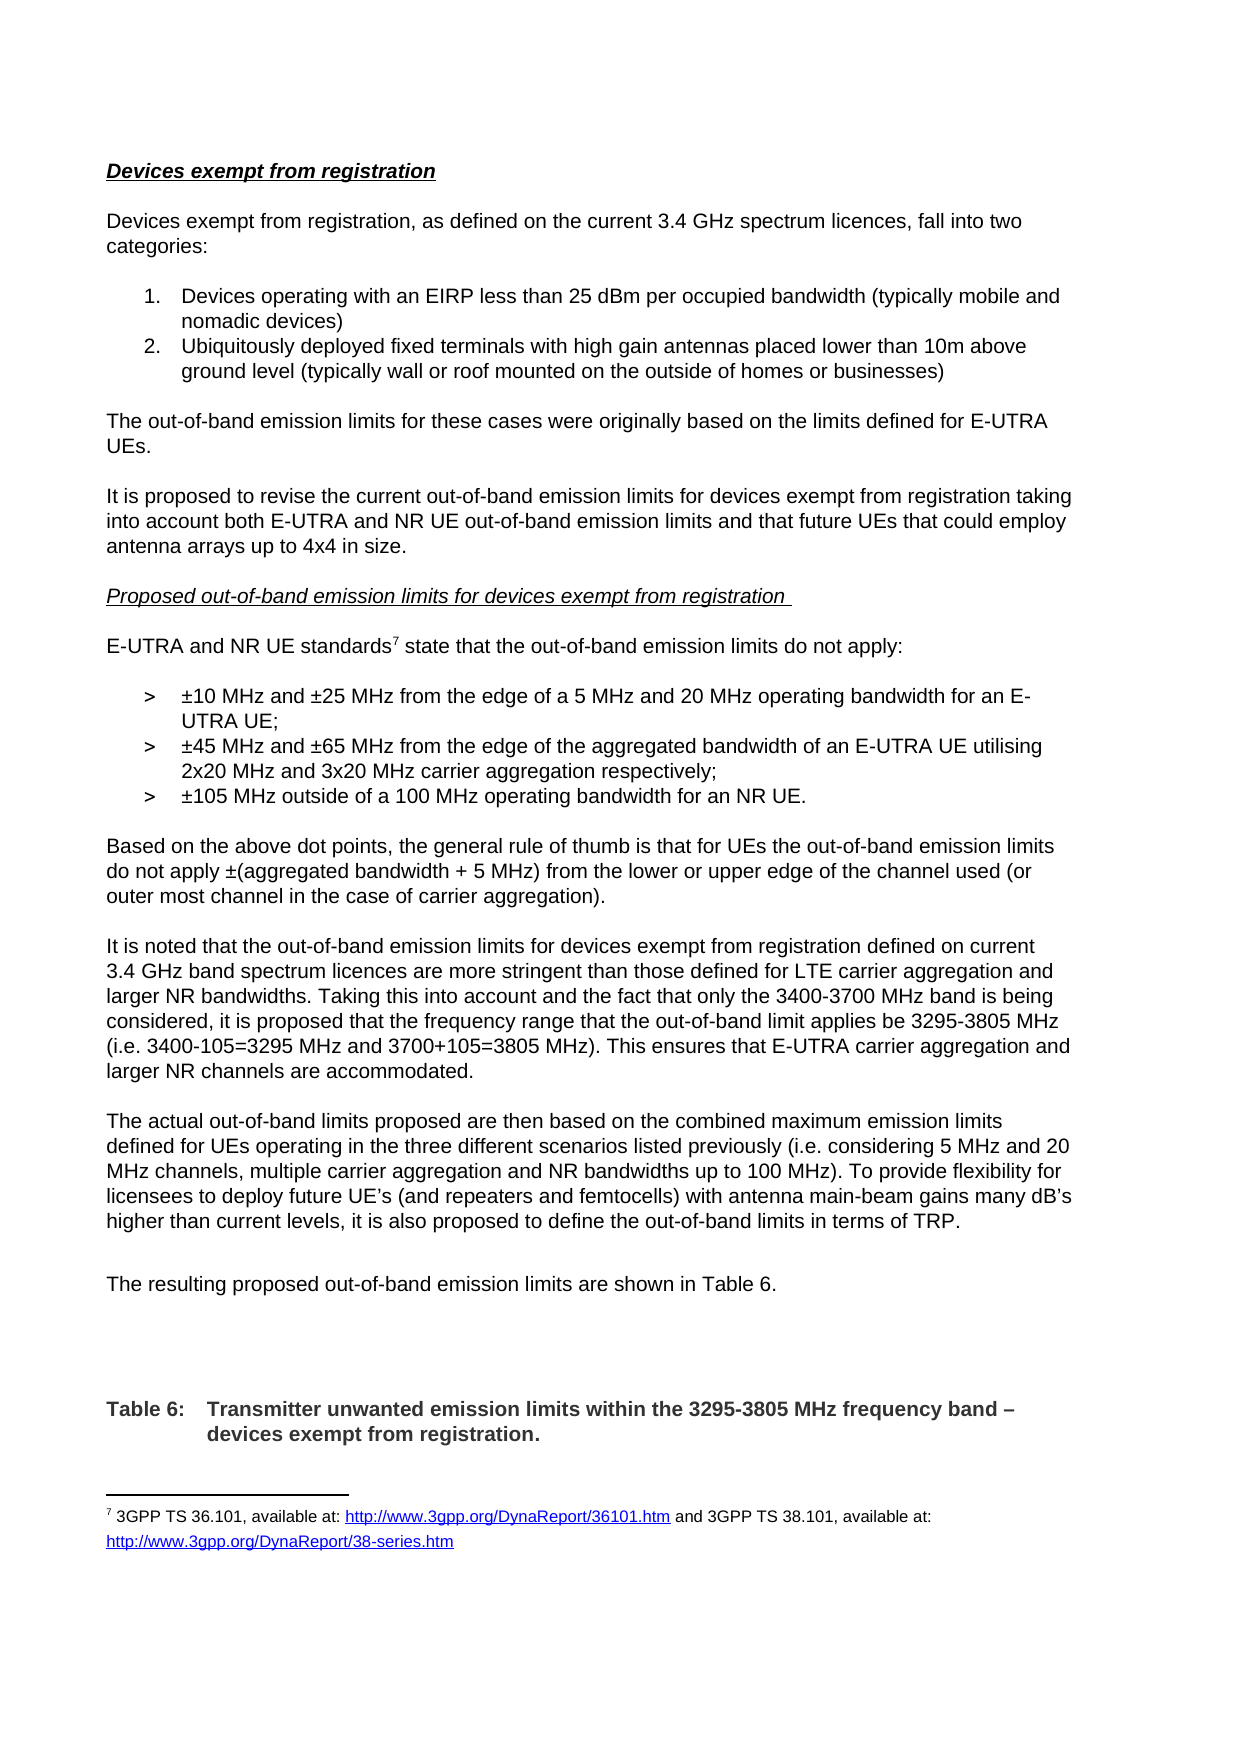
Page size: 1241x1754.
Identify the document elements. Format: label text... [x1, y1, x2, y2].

text Devices exempt from registration, as defined on the current 3.4 GHz spectrum licences, fall into two categories: [106, 208, 1076, 258]
list ±105 MHz outside of a 100 MHz operating bandwidth for an NR UE. [144, 783, 1076, 808]
list ±45 MHz and ±65 MHz from the edge of the aggregated bandwidth of an E-UTRA UE utilising 2x20 MHz and 3x20 MHz carrier aggregation respectively; [144, 733, 1076, 783]
list ±10 MHz and ±25 MHz from the edge of a 5 MHz and 20 MHz operating bandwidth for an E-UTRA UE; [144, 683, 1076, 733]
text Based on the above dot points, the general rule of thumb is that for UEs the out-of-band emission limits do not apply ±(aggregated bandwidth + 5 MHz) from the lower or upper edge of the channel used (or outer most channel in the case of carrier aggregation). [106, 833, 1076, 908]
list Devices operating with an EIRP less than 25 dBm per occupied bandwidth (typically mobile and nomadic devices) [144, 283, 1076, 333]
text The resulting proposed out-of-band emission limits are shown in Table 6. [106, 1271, 1076, 1296]
text Transmitter unwanted emission limits within the 3295-3805 MHz frequency band – devices exempt from registration. [106, 1396, 1076, 1446]
text Devices exempt from registration [106, 158, 1076, 183]
text The actual out-of-band limits proposed are then based on the combined maximum emission limits defined for UEs operating in the three different scenarios listed previously (i.e. considering 5 MHz and 20 MHz channels, multiple carrier aggregation and NR bandwidths up to 100 MHz). To provide flexibility for licensees to deploy future UE’s (and repeaters and femtocells) with antenna main-beam gains many dB’s higher than current levels, it is also proposed to define the out-of-band limits in terms of TRP. [106, 1108, 1076, 1233]
text Proposed out-of-band emission limits for devices exempt from registration [106, 583, 1076, 608]
text The out-of-band emission limits for these cases were originally based on the limits defined for E-UTRA UEs. [106, 408, 1076, 458]
text It is proposed to revise the current out-of-band emission limits for devices exempt from registration taking into account both E-UTRA and NR UE out-of-band emission limits and that future UEs that could employ antenna arrays up to 4x4 in size. [106, 483, 1076, 558]
text It is noted that the out-of-band emission limits for devices exempt from registration defined on current 3.4 GHz band spectrum licences are more stringent than those defined for LTE carrier aggregation and larger NR bandwidths. Taking this into account and the fact that only the 3400-3700 MHz band is being considered, it is proposed that the frequency range that the out-of-band limit applies be 3295-3805 MHz (i.e. 3400-105=3295 MHz and 3700+105=3805 MHz). This ensures that E-UTRA carrier aggregation and larger NR channels are accommodated. [106, 933, 1076, 1083]
text E-UTRA and NR UE standards state that the out-of-band emission limits do not apply: [106, 633, 1076, 658]
list Ubiquitously deployed fixed terminals with high gain antennas placed lower than 10m above ground level (typically wall or roof mounted on the outside of homes or businesses) [144, 333, 1076, 383]
